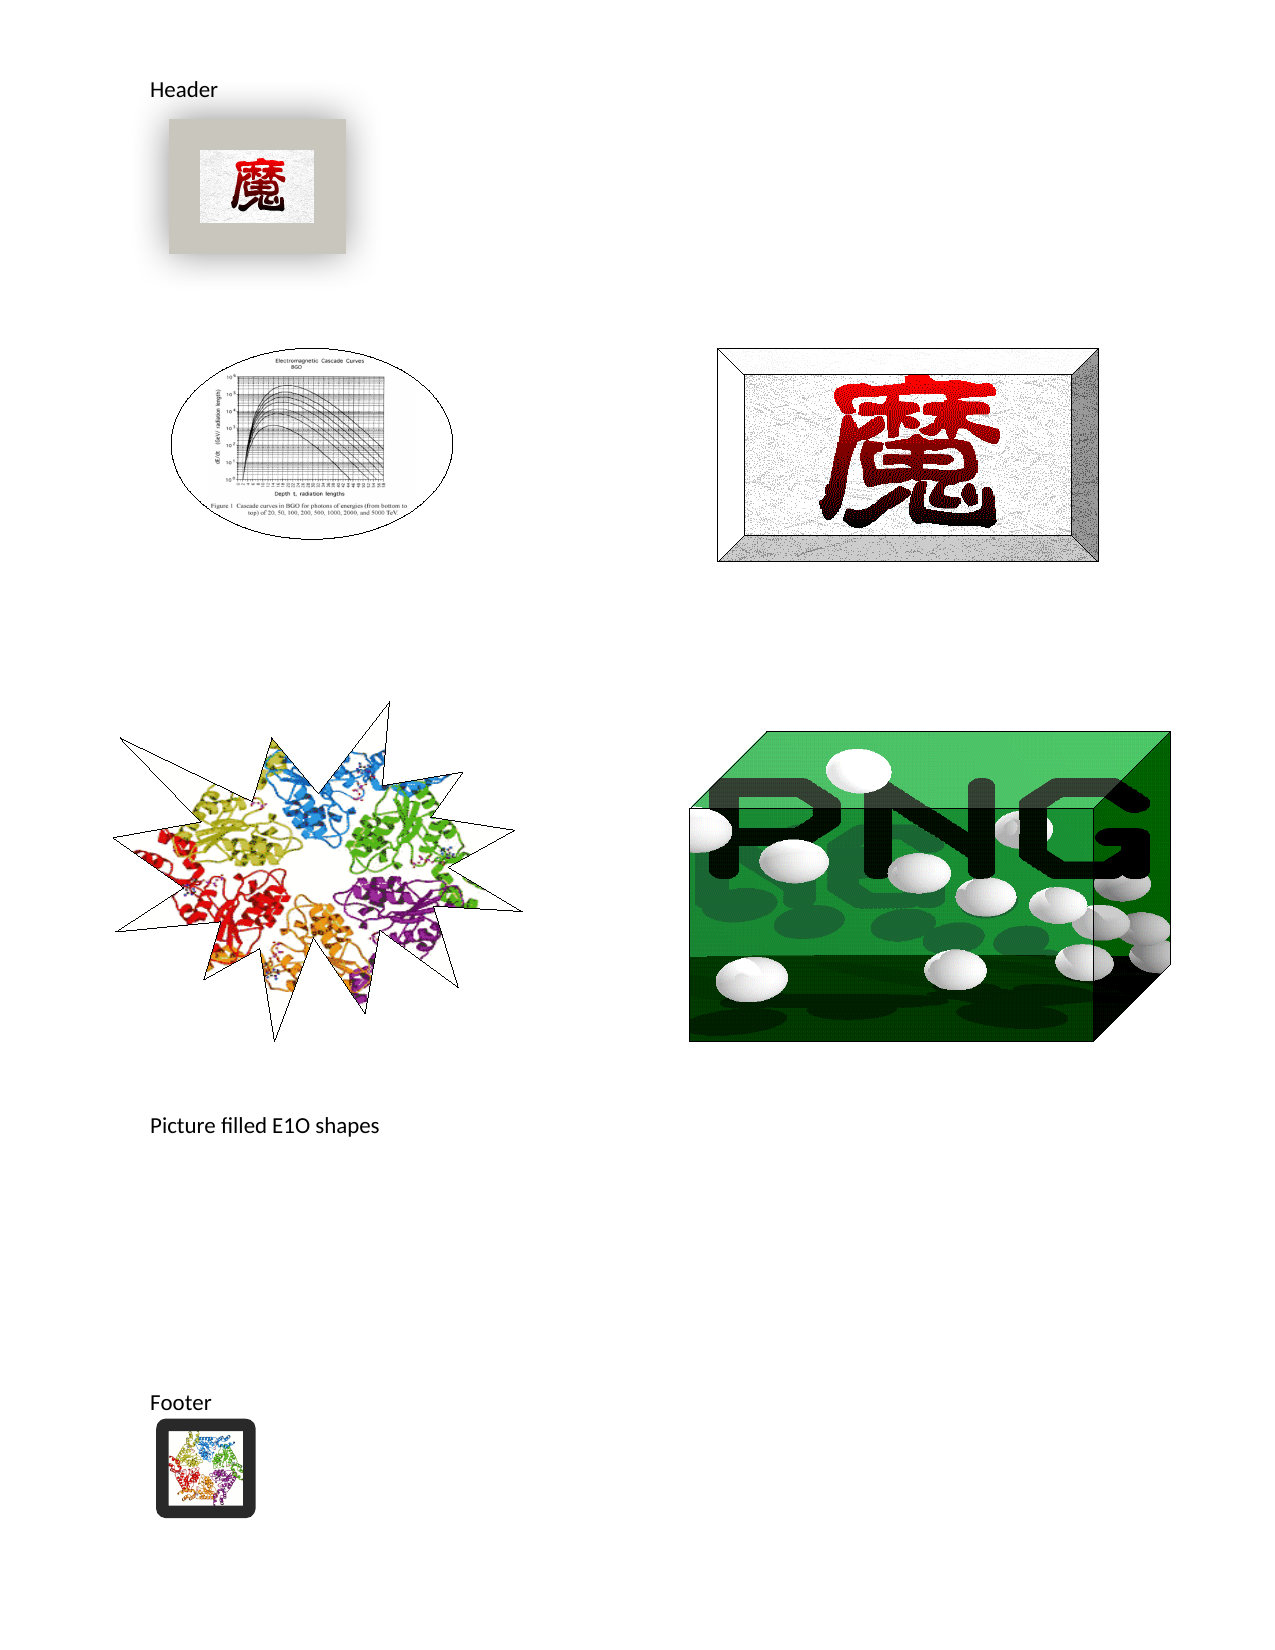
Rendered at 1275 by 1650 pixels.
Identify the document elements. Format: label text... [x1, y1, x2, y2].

picture [745, 375, 1071, 535]
picture [171, 348, 453, 539]
picture [169, 1432, 243, 1505]
text Picture filled E1O shapes [150, 1111, 1125, 1139]
picture [690, 809, 1093, 1041]
picture [114, 702, 520, 1039]
picture [720, 535, 1098, 561]
picture [1093, 731, 1170, 1040]
picture [200, 150, 314, 223]
